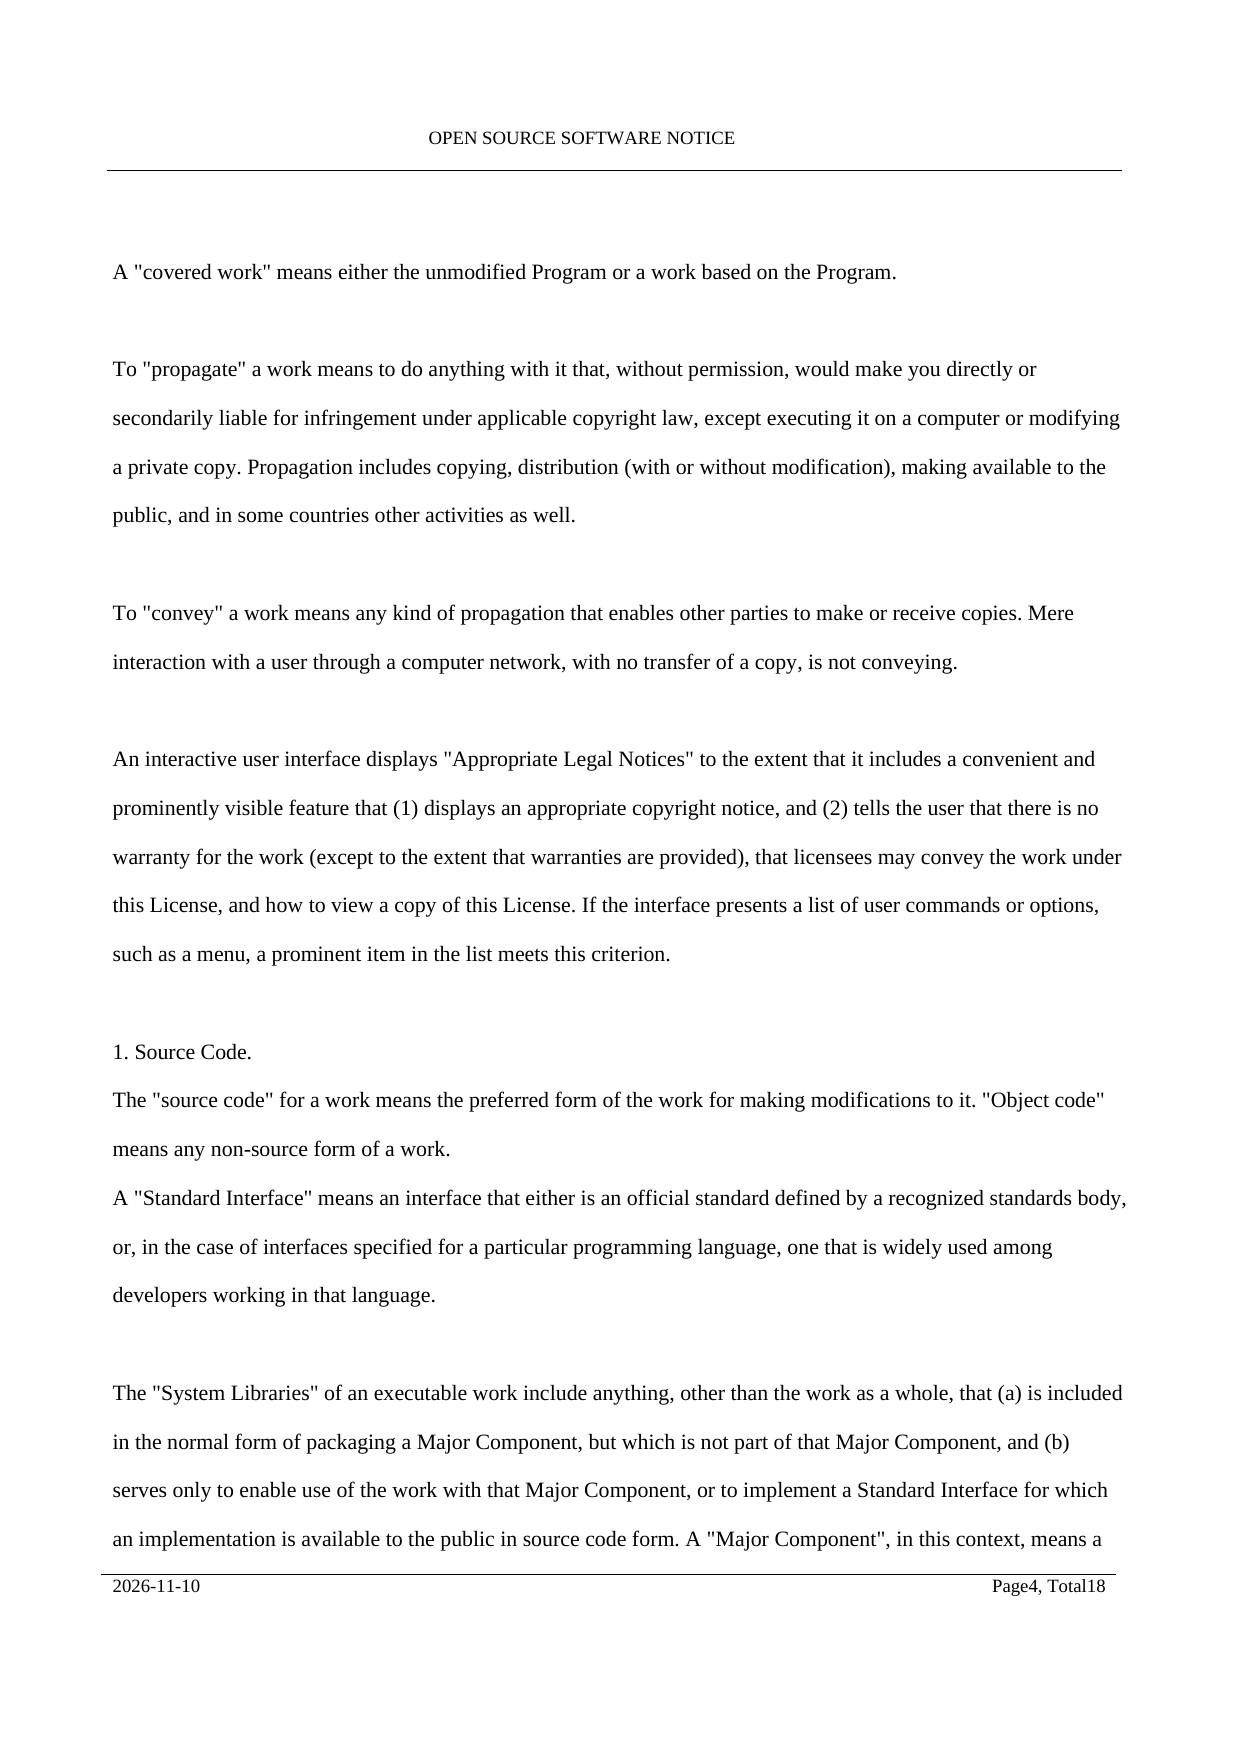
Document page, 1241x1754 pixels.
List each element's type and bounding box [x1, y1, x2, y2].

text [112, 206, 1128, 1555]
